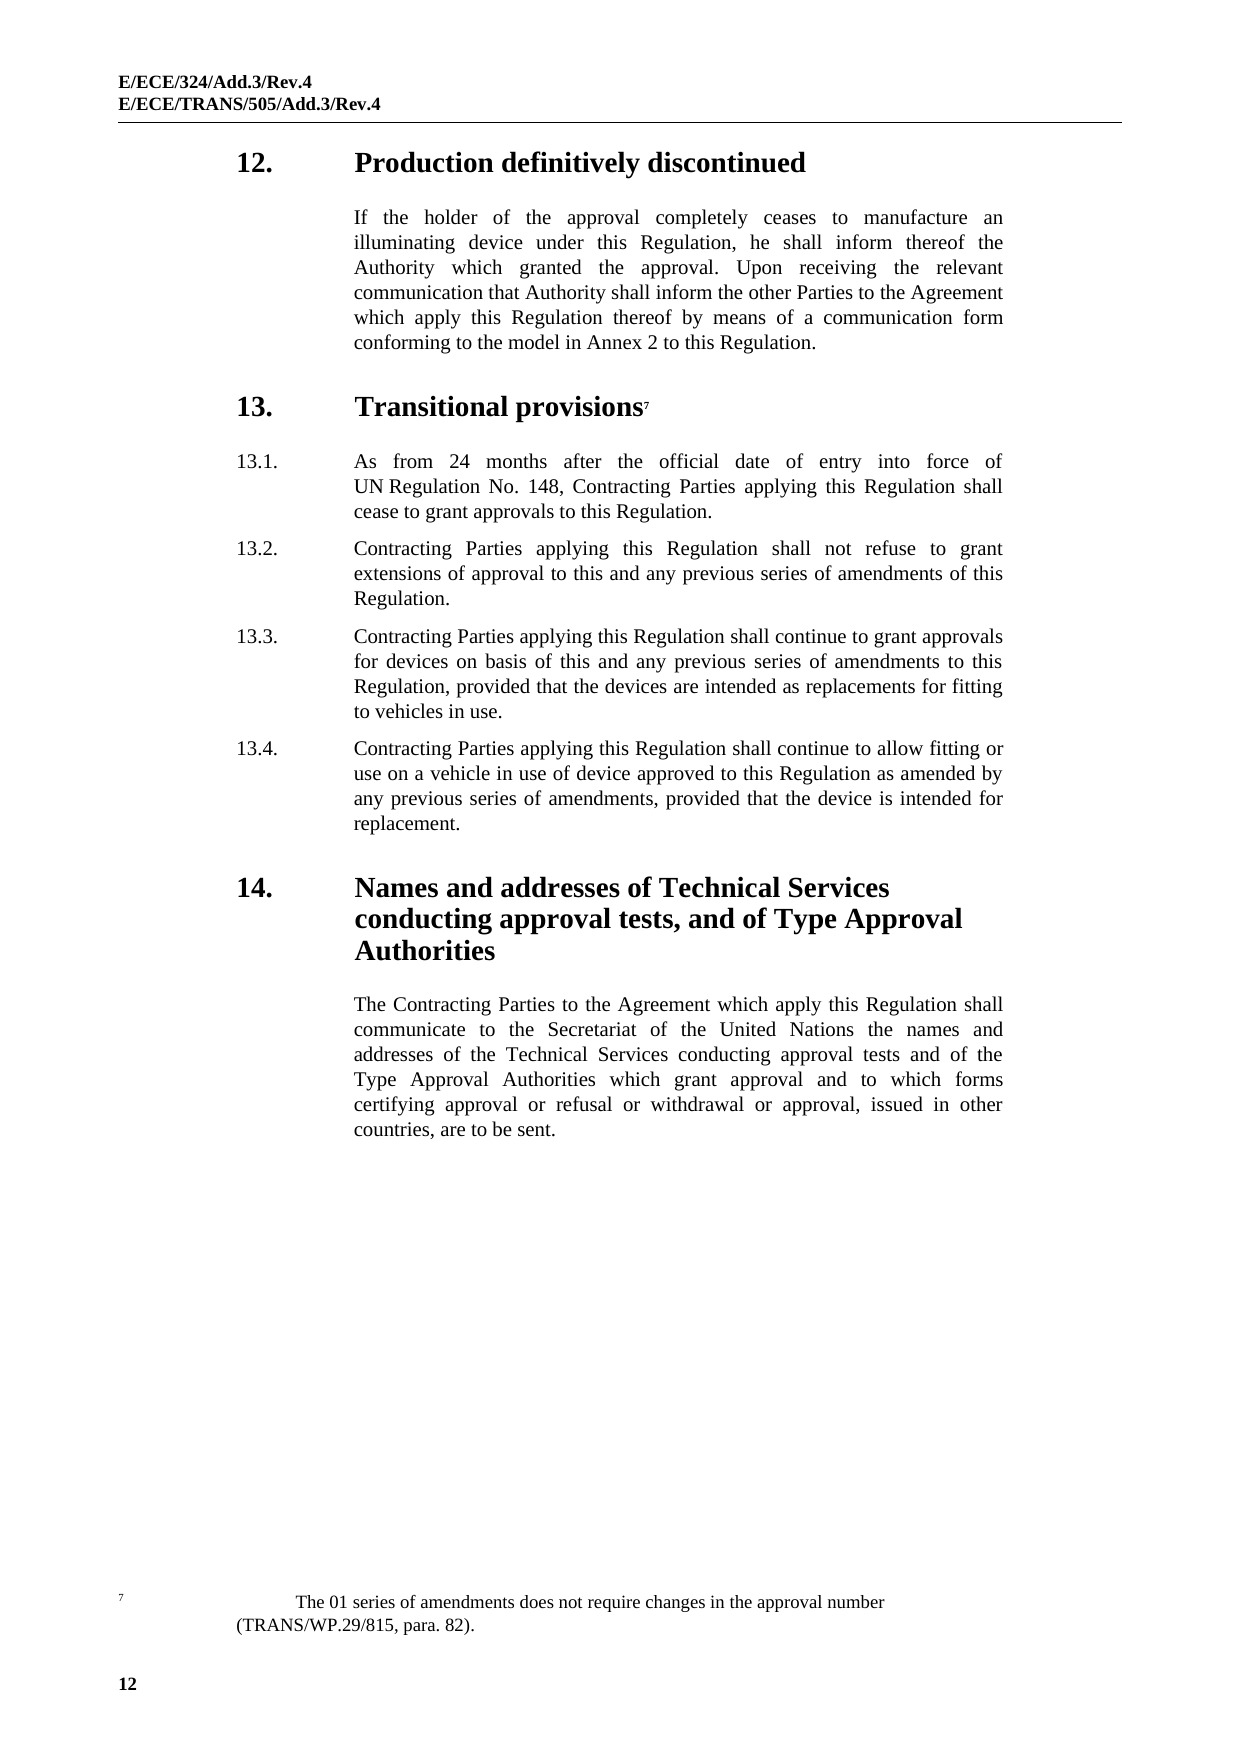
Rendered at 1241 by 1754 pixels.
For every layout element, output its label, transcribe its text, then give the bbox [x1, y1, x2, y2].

text 13.1. As from 24 months after the official date of entry into force of UN Regulation No. 148, Contracting Parties applying this Regulation shall cease to grant approvals to this Regulation. [236, 448, 1004, 523]
text 13.4. Contracting Parties applying this Regulation shall continue to allow fitting or use on a vehicle in use of device approved to this Regulation as amended by any previous series of amendments, provided that the device is intended for replacement. [236, 735, 1004, 835]
text If the holder of the approval completely ceases to manufacture an illuminating device under this Regulation, he shall inform thereof the Authority which granted the approval. Upon receiving the relevant communication that Authority shall inform the other Parties to the Agreement which apply this Regulation thereof by means of a communication form conforming to the model in Annex 2 to this Regulation. [353, 204, 1004, 354]
text 13.2. Contracting Parties applying this Regulation shall not refuse to grant extensions of approval to this and any previous series of amendments of this Regulation. [236, 535, 1004, 610]
text 13.3. Contracting Parties applying this Regulation shall continue to grant approvals for devices on basis of this and any previous series of amendments to this Regulation, provided that the devices are intended as replacements for fitting to vehicles in use. [236, 623, 1004, 723]
text 12. Production definitively discontinued [118, 148, 1004, 179]
text The Contracting Parties to the Agreement which apply this Regulation shall communicate to the Secretariat of the United Nations the names and addresses of the Technical Services conducting approval tests and of the Type Approval Authorities which grant approval and to which forms certifying approval or refusal or withdrawal or approval, issued in other countries, are to be sent. [236, 991, 1004, 1141]
text 14. Names and addresses of Technical Services conducting approval tests, and of Type Approval Authorities [236, 873, 1004, 966]
text 13. Transitional provisions [118, 391, 1004, 423]
